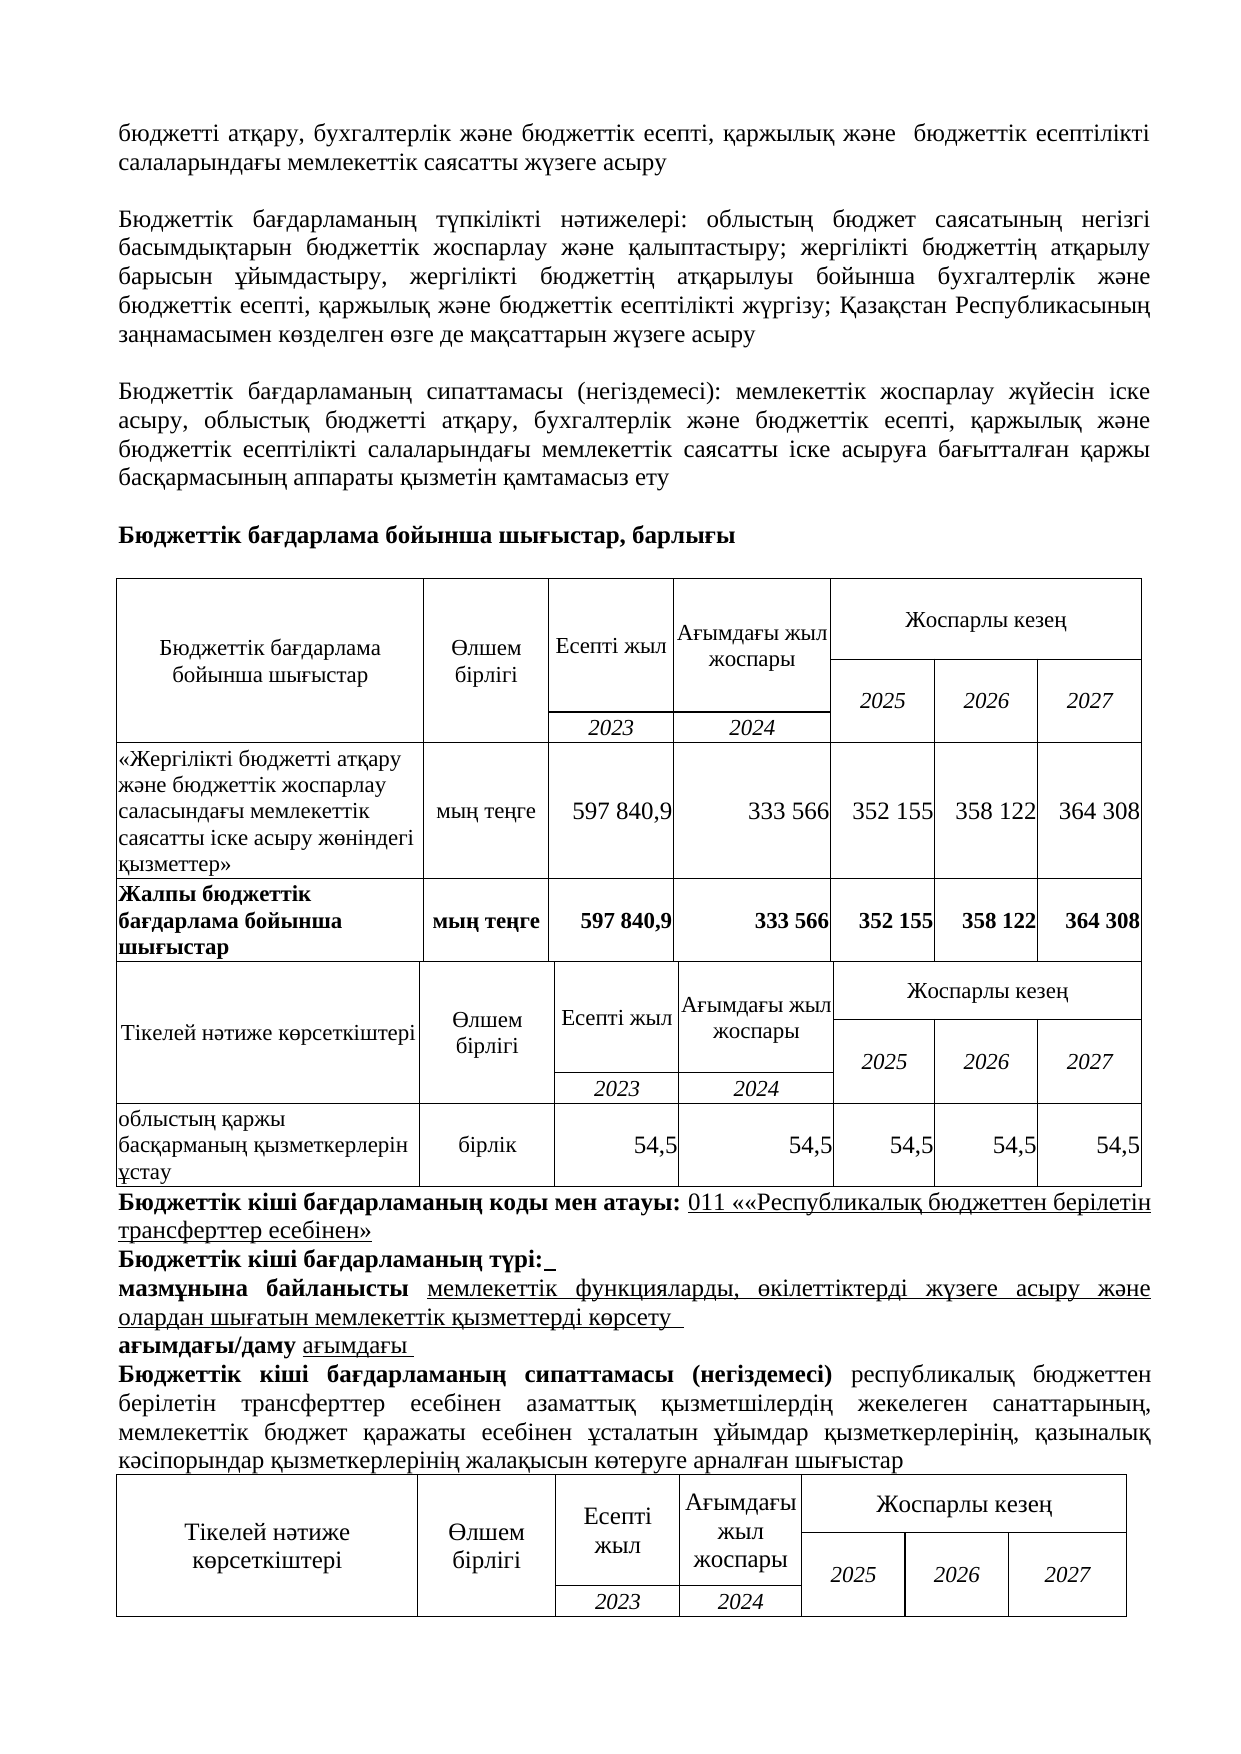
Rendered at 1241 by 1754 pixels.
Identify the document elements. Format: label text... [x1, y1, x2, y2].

table_cell 333 566 [674, 879, 830, 961]
table_cell 2026 [935, 1020, 1037, 1102]
table_header Ағымдағы жыл жоспары [674, 579, 830, 711]
table_cell Есепті жыл [555, 962, 678, 1072]
table_header Ағымдағы жыл жоспары [680, 1475, 801, 1585]
table_cell 2025 [834, 1020, 934, 1102]
table_cell 2023 [549, 713, 673, 742]
table_header Есепті жыл [549, 579, 673, 711]
table_header Тікелей нәтиже көрсеткіштері [117, 1475, 417, 1616]
table_cell 2027 [1038, 1020, 1141, 1102]
table_cell бірлік [420, 1104, 554, 1186]
table_cell 2026 [906, 1533, 1008, 1616]
table_cell 2023 [555, 1073, 678, 1102]
table_header Бюджеттік бағдарлама бойынша шығыстар [117, 579, 423, 742]
table_cell 352 155 [831, 743, 934, 878]
table_cell 2026 [935, 660, 1037, 742]
table_cell Өлшем бірлігі [420, 962, 554, 1102]
table_cell 54,5 [935, 1104, 1037, 1186]
table_cell 2024 [680, 1586, 801, 1616]
table_cell 2027 [1009, 1533, 1126, 1616]
table_cell Ағымдағы жыл жоспары [679, 962, 833, 1072]
table_cell 2023 [556, 1586, 679, 1616]
text Бюджеттік бағдарлама бойынша шығыстар, барлығы [118, 520, 1152, 549]
table_cell 54,5 [555, 1104, 678, 1186]
table_cell 54,5 [834, 1104, 934, 1186]
text Бюджеттік кіші бағдарламаның түрі: [118, 1244, 1152, 1273]
text Бюджеттiк бағдарламаның сипаттамасы (негіздемесі): мемлекеттік жоспарлау жүйесін іске асыру, облыстық бюджетті атқару, бухгалтерлік және бюджеттік есепті, қаржылық және бюджеттік есептілікті салаларындағы мемлекеттік саясатты іске асыруға бағытталған қаржы басқармасының аппараты қызметін қамтамасыз ету [118, 376, 1152, 491]
table_cell 333 566 [674, 743, 830, 878]
text Бюджеттік кіші бағдарламаның коды мен атауы: 011 ««Республикалық бюджеттен берілетін трансферттер есебiнен» [118, 1187, 1152, 1244]
text ағымдағы/даму ағымдағы [118, 1331, 1152, 1359]
table_cell мың теңге [424, 743, 548, 878]
table_cell 364 308 [1038, 743, 1141, 878]
table_cell 2027 [1038, 660, 1141, 742]
table_cell Жоспарлы кезең [834, 962, 1141, 1019]
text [118, 118, 1152, 176]
table_cell облыстың қаржы басқарманың қызметкерлерін ұстау [117, 1104, 419, 1186]
text Бюджеттiк бағдарламаның түпкілікті нәтижелері: облыстың бюджет саясатының негізгі басымдықтарын бюджеттік жоспарлау және қалыптастыру; жергілікті бюджеттің атқарылу барысын ұйымдастыру, жергілікті бюджеттің атқарылуы бойынша бухгалтерлік және бюджеттік есепті, қаржылық және бюджеттік есептілікті жүргізу; Қазақстан Республикасының заңнамасымен көзделген өзге де мақсаттарын жүзеге асыру [118, 204, 1152, 347]
table_cell Жалпы бюджеттік бағдарлама бойынша шығыстар [117, 879, 423, 961]
table_header Өлшем бірлігі [418, 1475, 555, 1616]
table_cell 54,5 [679, 1104, 833, 1186]
table_cell Тікелей нәтиже көрсеткіштері [117, 962, 419, 1102]
table_cell 2025 [802, 1533, 904, 1616]
table_cell мың теңге [424, 879, 548, 961]
table_cell 358 122 [935, 743, 1037, 878]
table_cell 358 122 [935, 879, 1037, 961]
text мазмұнына байланысты мемлекеттік функцияларды, өкілеттіктерді жүзеге асыру және олардан шығатын мемлекеттік қызметтерді көрсету [118, 1273, 1152, 1331]
table_cell 364 308 [1038, 879, 1141, 961]
text Бюджеттік кіші бағдарламаның сипаттамасы (негіздемесі) республикалық бюджеттен берілетін трансферттер есебiнен азаматтық қызметшілердің жекелеген санаттарының, мемлекеттік бюджет қаражаты есебінен ұсталатын ұйымдар қызметкерлерінің, қазыналық кәсіпорындар қызметкерлерінің жалақысын көтеруге арналған шығыстар [118, 1359, 1152, 1474]
table_cell 597 840,9 [549, 743, 673, 878]
table_cell 597 840,9 [549, 879, 673, 961]
table_header Жоспарлы кезең [802, 1475, 1126, 1532]
table_cell 2025 [831, 660, 934, 742]
table_cell 2024 [679, 1073, 833, 1102]
table_cell 352 155 [831, 879, 934, 961]
table_cell «Жергілікті бюджетті атқару және бюджеттік жоспарлау саласындағы мемлекеттік саясатты іске асыру жөніндегі қызметтер» [117, 743, 423, 878]
table_header Жоспарлы кезең [831, 579, 1141, 658]
table_header Өлшем бірлігі [424, 579, 548, 742]
table_cell 2024 [674, 713, 830, 742]
table_header Есепті жыл [556, 1475, 679, 1585]
table_cell 54,5 [1038, 1104, 1141, 1186]
